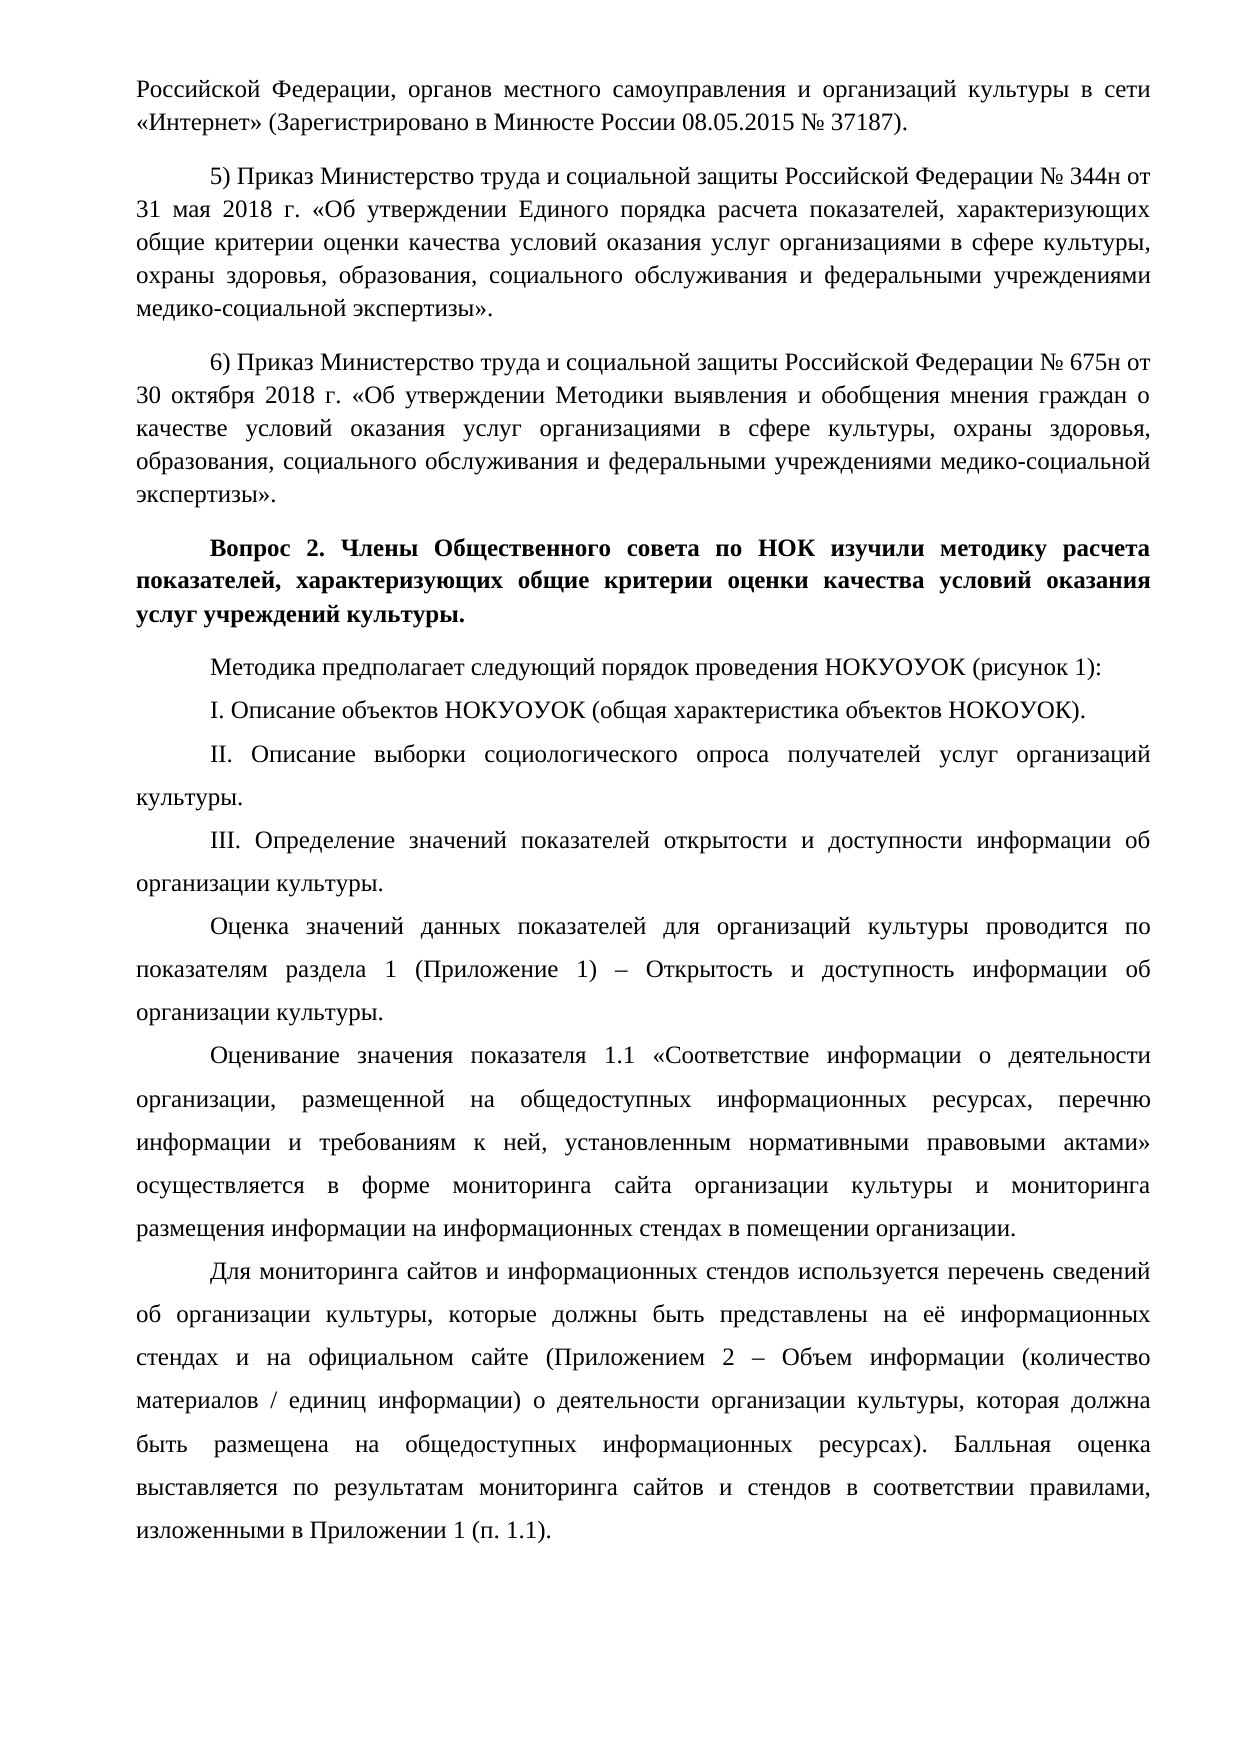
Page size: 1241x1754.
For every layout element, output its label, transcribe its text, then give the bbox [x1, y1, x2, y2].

text Для мониторинга сайтов и информационных стендов используется перечень сведений об организации культуры, которые должны быть представлены на её информационных стендах и на официальном сайте (Приложением 2 – Объем информации (количество материалов / единиц информации) о деятельности организации культуры, которая должна быть размещена на общедоступных информационных ресурсах). Балльная оценка выставляется по результатам мониторинга сайтов и стендов в соответствии правилами, изложенными в Приложении 1 (п. 1.1). [136, 1256, 1152, 1544]
text Оценка значений данных показателей для организаций культуры проводится по показателям раздела 1 (Приложение 1) – Открытость и доступность информации об организации культуры. [136, 911, 1152, 1026]
text Оценивание значения показателя 1.1 «Соответствие информации о деятельности организации, размещенной на общедоступных информационных ресурсах, перечню информации и требованиям к ней, установленным нормативными правовыми актами» осуществляется в форме мониторинга сайта организации культуры и мониторинга размещения информации на информационных стендах в помещении организации. [136, 1041, 1152, 1242]
text 6) Приказ Министерство труда и социальной защиты Российской Федерации № 675н от 30 октября 2018 г. «Об утверждении Методики выявления и обобщения мнения граждан о качестве условий оказания услуг организациями в сфере культуры, охраны здоровья, образования, социального обслуживания и федеральными учреждениями медико-социальной экспертизы». [136, 347, 1152, 507]
text III. Определение значений показателей открытости и доступности информации об организации культуры. [136, 825, 1152, 897]
text I. Описание объектов НОКУОУОК (общая характеристика объектов НОКОУОК). [136, 696, 1152, 724]
text Вопрос 2. Члены Общественного совета по НОК изучили методику расчета показателей, характеризующих общие критерии оценки качества условий оказания услуг учреждений культуры. [136, 533, 1152, 627]
text 5) Приказ Министерство труда и социальной защиты Российской Федерации № 344н от 31 мая 2018 г. «Об утверждении Единого порядка расчета показателей, характеризующих общие критерии оценки качества условий оказания услуг организациями в сфере культуры, охраны здоровья, образования, социального обслуживания и федеральными учреждениями медико-социальной экспертизы». [136, 161, 1152, 322]
text Методика предполагает следующий порядок проведения НОКУОУОК (рисунок 1): [136, 652, 1152, 681]
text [136, 74, 1152, 136]
text II. Описание выборки социологического опроса получателей услуг организаций культуры. [136, 739, 1152, 811]
